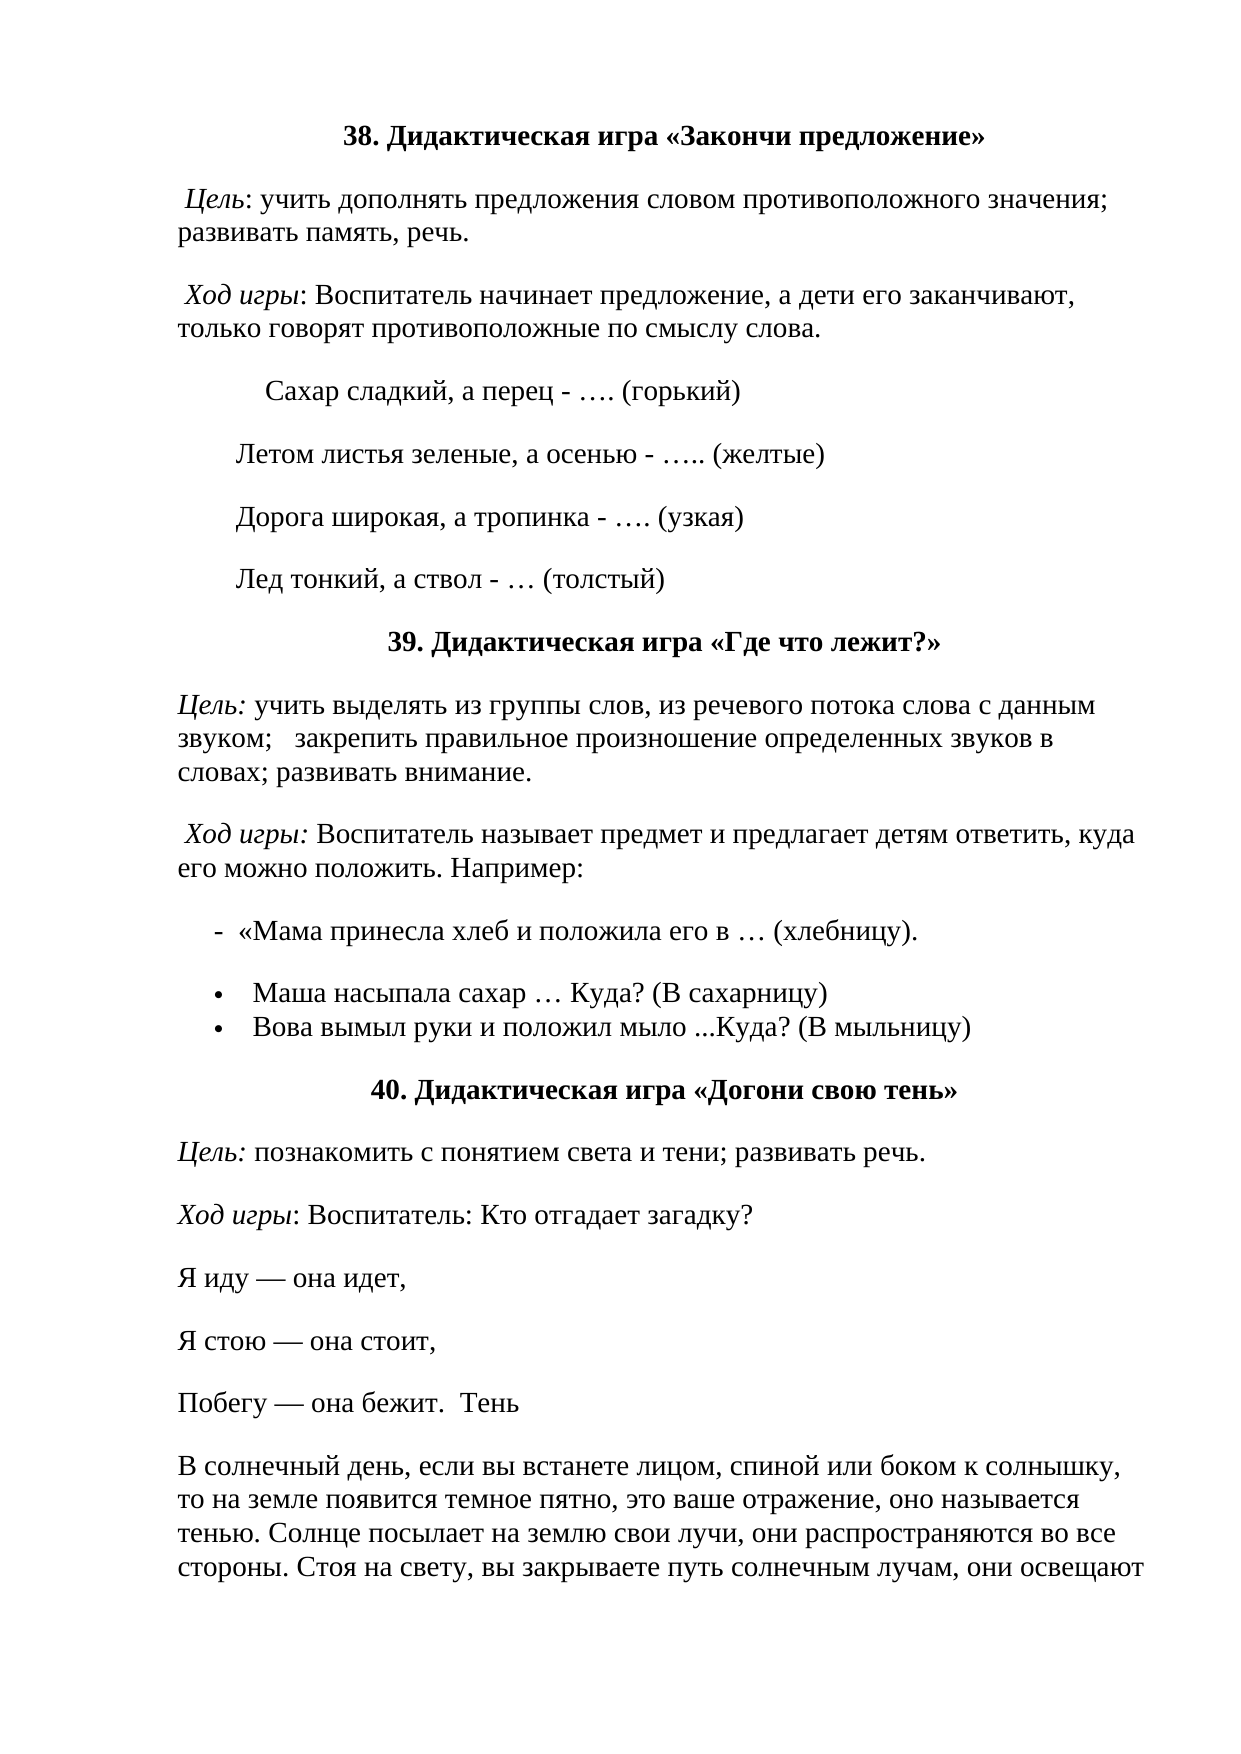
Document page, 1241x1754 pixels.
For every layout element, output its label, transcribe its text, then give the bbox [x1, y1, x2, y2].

text Цель: познакомить с понятием света и тени; развивать речь. [177, 1134, 1152, 1168]
text Сахар сладкий, а перец - …. (горький) [177, 373, 1152, 407]
text Ход игры: Воспитатель: Кто отгадает загадку? [177, 1197, 1152, 1231]
text 40. Дидактическая игра «Догони свою тень» [177, 1072, 1152, 1105]
text Лед тонкий, а ствол - … (толстый) [177, 561, 1152, 595]
text - «Мама принесла хлеб и положила его в … (хлебницу). [177, 913, 1152, 946]
list Вова вымыл руки и положил мыло ...Куда? (В мыльницу) [215, 1009, 1152, 1043]
text Ход игры: Воспитатель называет предмет и предлагает детям ответить, куда его можно положить. Например: [177, 817, 1152, 884]
text Летом листья зеленые, а осенью - ….. (желтые) [177, 436, 1152, 469]
text Я стою — она стоит, [177, 1323, 1152, 1356]
list Маша насыпала сахар … Куда? (В сахарницу) [215, 976, 1152, 1009]
text Ход игры: Воспитатель начинает предложение, а дети его заканчивают, только говорят противоположные по смыслу слова. [177, 277, 1152, 344]
text Цель: учить дополнять предложения словом противоположного значения; развивать память, речь. [177, 181, 1152, 248]
text 39. Дидактическая игра «Где что лежит?» [177, 624, 1152, 658]
text 38. Дидактическая игра «Закончи предложение» [177, 118, 1152, 152]
text Побегу — она бежит. Тень [177, 1385, 1152, 1419]
text Цель: учить выделять из группы слов, из речевого потока слова с данным звуком; закрепить правильное произношение определенных звуков в словах; развивать внимание. [177, 687, 1152, 787]
text Дорога широкая, а тропинка - …. (узкая) [177, 499, 1152, 532]
text Я иду — она идет, [177, 1260, 1152, 1293]
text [177, 1448, 1152, 1582]
